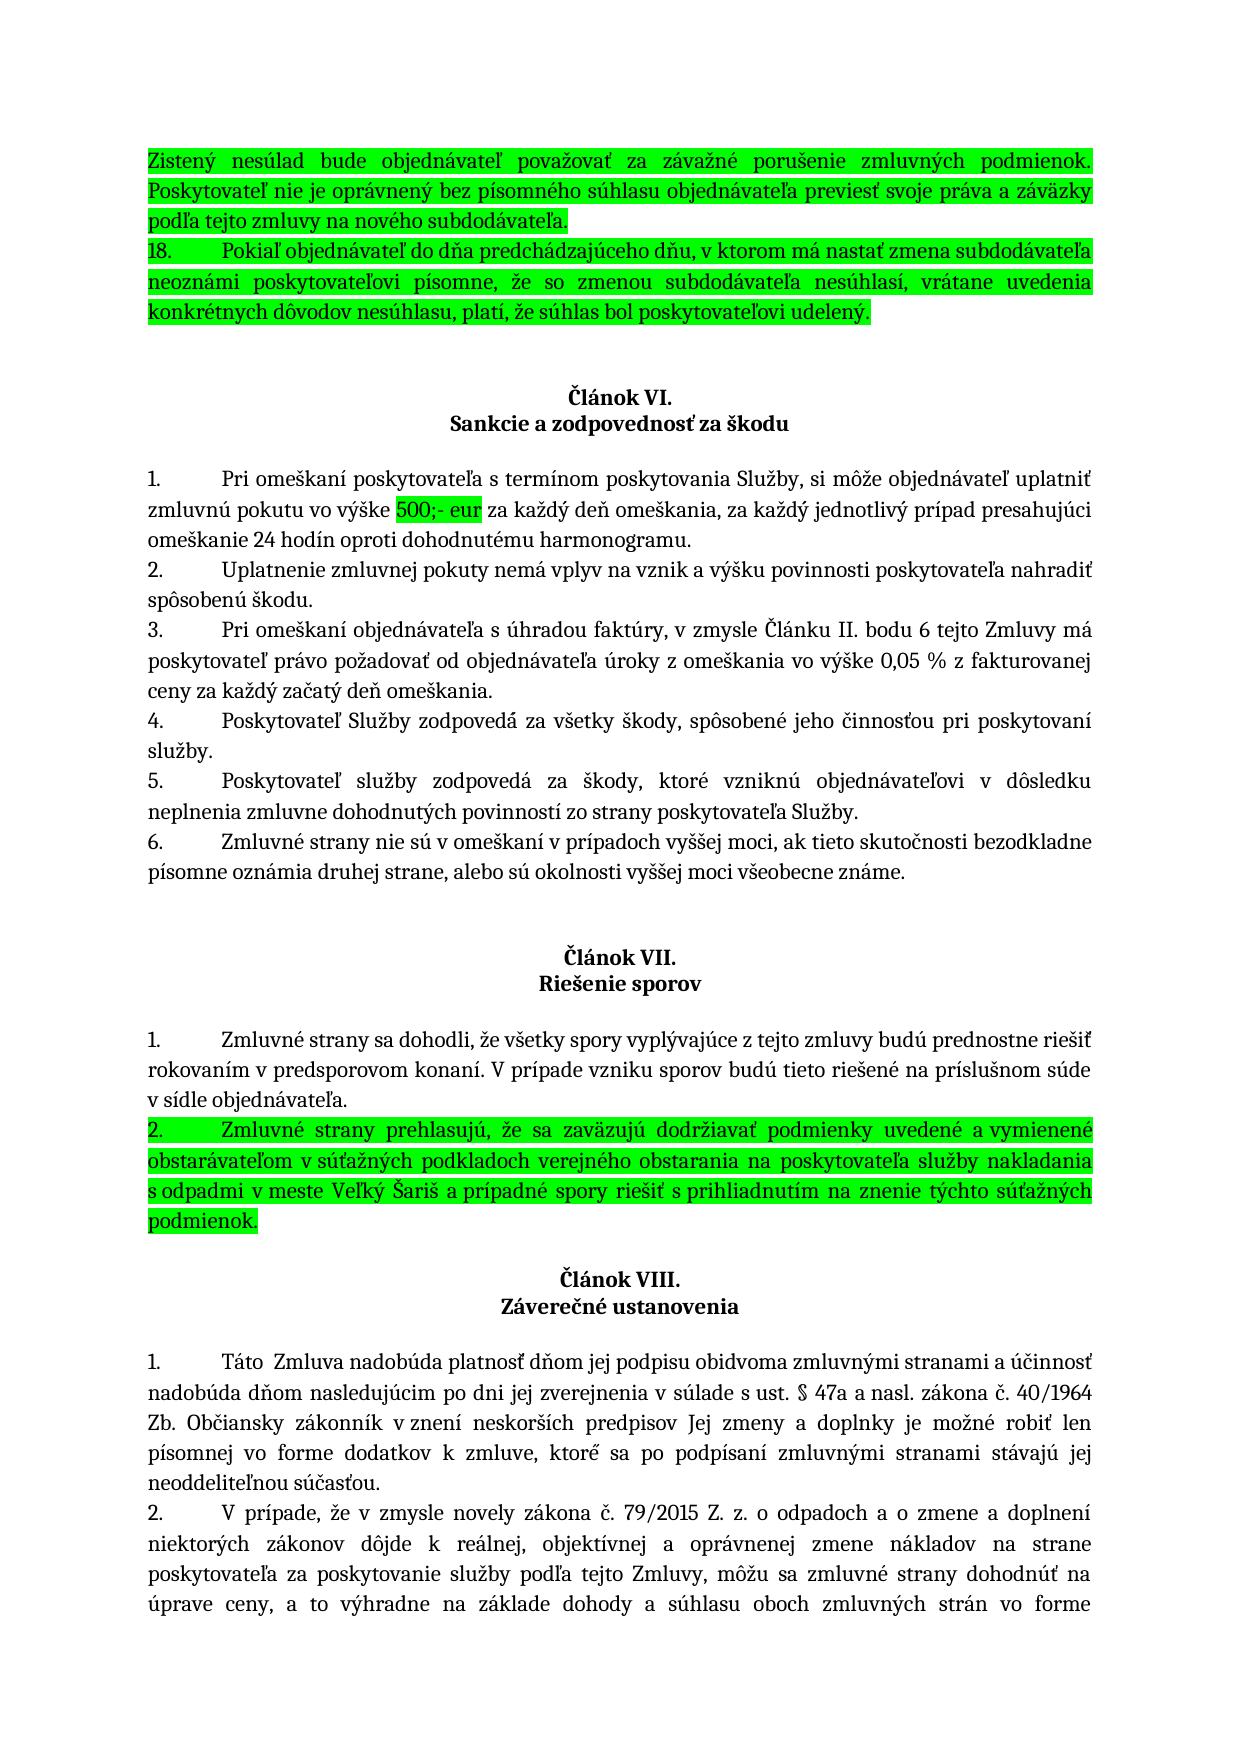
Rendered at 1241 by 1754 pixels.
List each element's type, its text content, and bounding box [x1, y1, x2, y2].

list Zmluvné strany nie sú v omeškaní v prípadoch vyššej moci, ak tieto skutočnosti bezodkladne písomne oznámia druhej strane, alebo sú okolnosti vyššej moci všeobecne známe. [148, 829, 1093, 885]
text Riešenie sporov [148, 971, 1093, 997]
list Poskytovateľ Služby zodpovedá́ za všetky škody, spôsobené jeho činnosťou pri poskytovaní služby. [148, 708, 1093, 764]
list Poskytovateľ služby zodpovedá za škody, ktoré vzniknú objednávateľovi v dôsledku neplnenia zmluvne dohodnutých povinností zo strany poskytovateľa Služby. [148, 768, 1093, 825]
text Článok VI. [148, 384, 1093, 411]
text Záverečné ustanovenia [148, 1293, 1093, 1320]
text Článok VIII. [148, 1267, 1093, 1293]
list Zmluvné strany prehlasujú, že sa zaväzujú dodržiavať podmienky uvedené a vymienené obstarávateľom v súťažných podkladoch verejného obstarania na poskytovateľa služby nakladania s odpadmi v meste Veľký Šariš a prípadné spory riešiť s prihliadnutím na znenie týchto súťažných podmienok. [148, 1174, 1093, 1234]
list Uplatnenie zmluvnej pokuty nemá vplyv na vznik a výšku povinnosti poskytovateľa nahradiť spôsobenú škodu. [148, 557, 1093, 613]
list Pokiaľ objednávateľ do dňa predchádzajúceho dňu, v ktorom má nastať zmena subdodávateľa neoznámi poskytovateľovi písomne, že so zmenou subdodávateľa nesúhlasí, vrátane uvedenia konkrétnych dôvodov nesúhlasu, platí, že súhlas bol poskytovateľovi udelený. [148, 295, 1093, 325]
list Zistený nesúlad bude objednávateľ považovať za závažné porušenie zmluvných podmienok. Poskytovateľ nie je oprávnený bez písomného súhlasu objednávateľa previesť svoje práva a záväzky podľa tejto zmluvy na nového subdodávateľa. [148, 204, 1093, 234]
text Sankcie a zodpovednosť za škodu [148, 411, 1093, 437]
list Pri omeškaní objednávateľa s úhradou faktúry, v zmysle Článku II. bodu 6 tejto Zmluvy má poskytovateľ právo požadovať od objednávateľa úroky z omeškania vo výške 0,05 % z fakturovanej ceny za každý́ začatý́ deň omeškania. [148, 617, 1093, 704]
text Článok VII. [148, 945, 1093, 971]
list Táto Zmluva nadobúda platnosť̌ dňom jej podpisu obidvoma zmluvnými stranami a účinnosť nadobúda dňom nasledujúcim po dni jej zverejnenia v súlade s ust. § 47a a nasl. zákona č. 40/1964 Zb. Občiansky zákonník v znení neskorších predpisov Jej zmeny a doplnky je možné robiť len písomnej vo forme dodatkov k zmluve, ktoré́ sa po podpísaní zmluvnými stranami stávajú jej neoddeliteľnou súčasťou. [148, 1349, 1093, 1496]
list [148, 1500, 1093, 1617]
list Pri omeškaní poskytovateľa s termínom poskytovania Služby, si môže objednávateľ uplatniť zmluvnú pokutu vo výške 500;- eur za každý́ deň omeškania, za každý́ jednotlivý́ prípad presahujúci omeškanie 24 hodín oproti dohodnutému harmonogramu. [148, 466, 1093, 553]
list Zmluvné strany sa dohodli, že všetky spory vyplývajúce z tejto zmluvy budú prednostne riešiť̌ rokovaním v predsporovom konaní. V prípade vzniku sporov budú tieto riešené na príslušnom súde v sídle objednávateľa. [148, 1027, 1093, 1113]
